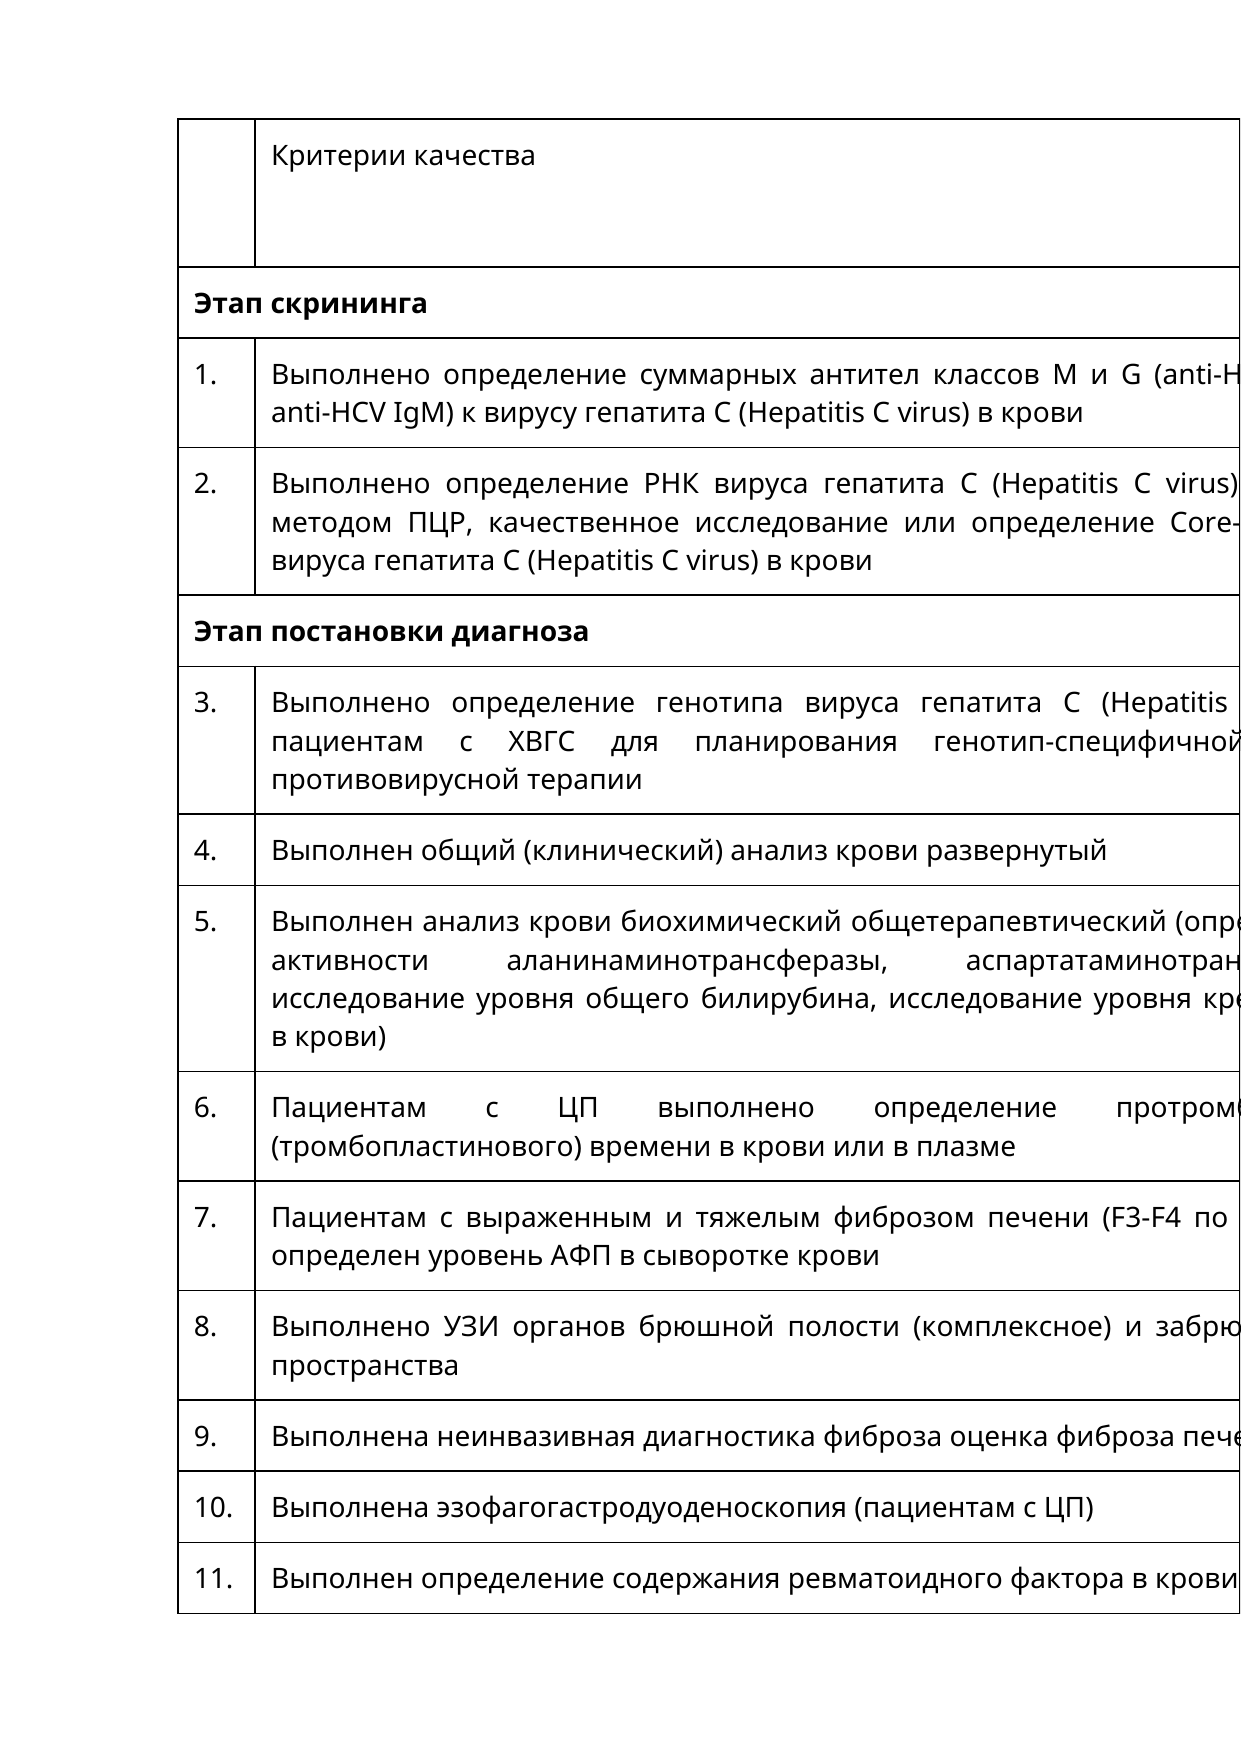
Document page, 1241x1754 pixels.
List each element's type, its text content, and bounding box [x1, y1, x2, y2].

table_cell Этап скрининга [179, 268, 1239, 337]
table_cell 6. [179, 1072, 254, 1180]
table_cell Выполнено определение РНК вируса гепатита C (Hepatitis C virus) в крови методом ПЦР, качественное исследование или определение Core-антигена вируса гепатита C (Hepatitis C virus) в крови [256, 448, 1239, 594]
table_cell Пациентам с выраженным и тяжелым фиброзом печени (F3-F4 по METAVIR) определен уровень АФП в сыворотке крови [256, 1182, 1239, 1289]
table_cell Выполнена эзофагогастродуоденоскопия (пациентам с ЦП) [256, 1472, 1239, 1541]
table_cell 9. [179, 1401, 254, 1470]
table_header [179, 120, 254, 266]
table_cell Этап постановки диагноза [179, 596, 1239, 666]
table_cell 11. [179, 1543, 254, 1612]
table_cell 10. [179, 1472, 254, 1541]
table_cell 1. [179, 339, 254, 447]
table_cell Выполнена неинвазивная диагностика фиброза оценка фиброза печени [256, 1401, 1239, 1470]
table_cell 7. [179, 1182, 254, 1289]
table_cell Выполнено определение генотипа вируса гепатита C (Hepatitis C virus), пациентам с ХВГС для планирования генотип-специфичной схемы противовирусной терапии [256, 667, 1239, 813]
table_cell 4. [179, 815, 254, 884]
table_cell Выполнен определение содержания ревматоидного фактора в крови [256, 1543, 1239, 1612]
table_cell 3. [179, 667, 254, 813]
table_cell Выполнено УЗИ органов брюшной полости (комплексное) и забрюшинного пространства [256, 1291, 1239, 1399]
table_cell Выполнен анализ крови биохимический общетерапевтический (определение активности аланинаминотрансферазы, аспартатаминотрансферазы, исследование уровня общего билирубина, исследование уровня креатинина в крови) [256, 886, 1239, 1071]
table_cell Выполнено определение суммарных антител классов M и G (anti-HCV IgG и anti-HCV IgM) к вирусу гепатита C (Hepatitis C virus) в крови [256, 339, 1239, 447]
table_cell 2. [179, 448, 254, 594]
table_cell 5. [179, 886, 254, 1071]
table_cell Выполнен общий (клинический) анализ крови развернутый [256, 815, 1239, 884]
table_cell 8. [179, 1291, 254, 1399]
table_header Критерии качества [256, 120, 1239, 266]
table_cell Пациентам с ЦП выполнено определение протромбинового (тромбопластинового) времени в крови или в плазме [256, 1072, 1239, 1180]
